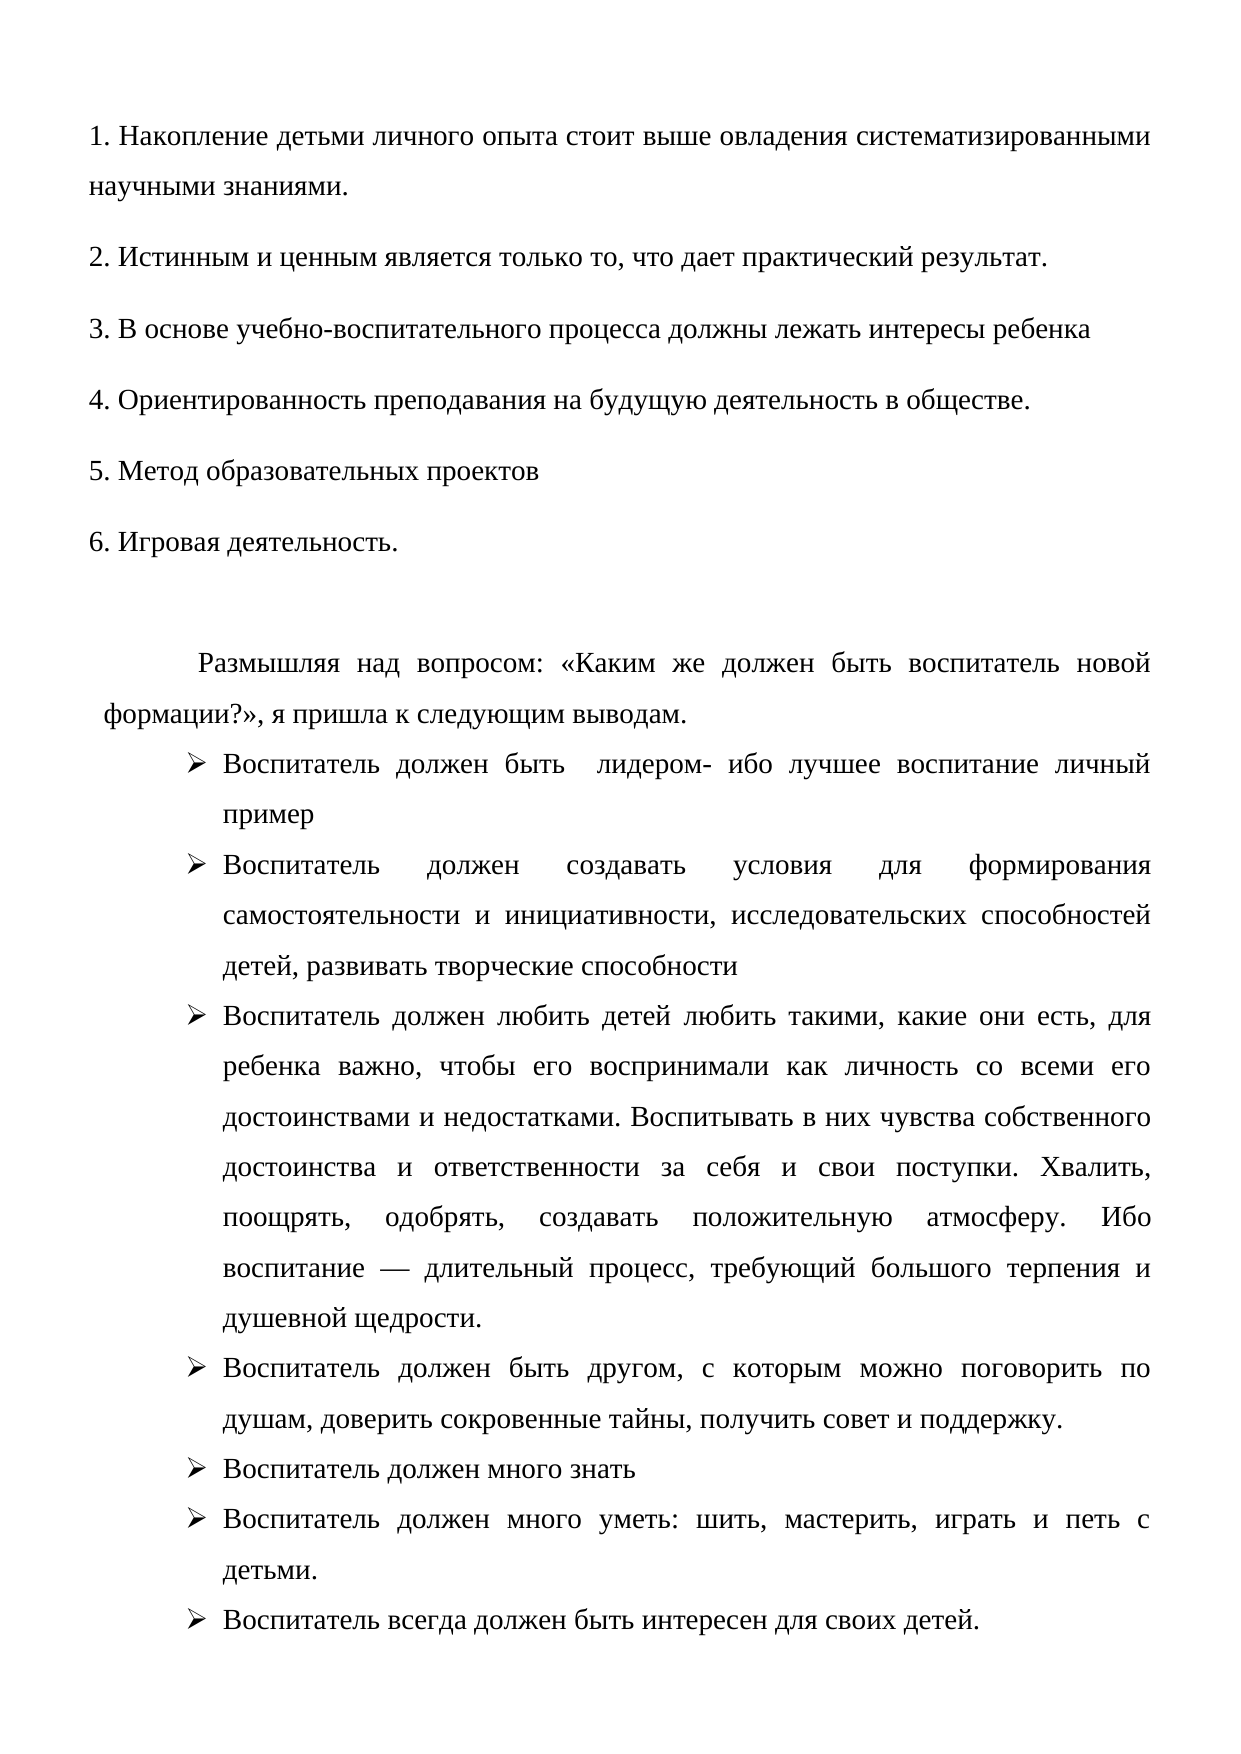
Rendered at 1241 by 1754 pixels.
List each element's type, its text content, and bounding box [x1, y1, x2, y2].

text 5. Метод образовательных проектов [88, 453, 1152, 487]
list Воспитатель должен быть другом, с которым можно поговорить по душам, доверить сокровенные тайны, получить совет и поддержку. [185, 1350, 1152, 1434]
list Воспитатель всегда должен быть интересен для своих детей. [185, 1602, 1152, 1636]
text 6. Игровая деятельность. [88, 524, 1152, 558]
list Воспитатель должен любить детей любить такими, какие они есть, для ребенка важно, чтобы его воспринимали как личность со всеми его достоинствами и недостатками. Воспитывать в них чувства собственного достоинства и ответственности за себя и свои поступки. Хвалить, поощрять, одобрять, создавать положительную атмосферу. Ибо воспитание — длительный процесс, требующий большого терпения и душевной щедрости. [185, 998, 1152, 1333]
list Воспитатель должен много знать [185, 1451, 1152, 1485]
list Воспитатель должен много уметь: шить, мастерить, играть и петь с детьми. [185, 1501, 1152, 1585]
list Воспитатель должен создавать условия для формирования самостоятельности и инициативности, исследовательских способностей детей, развивать творческие способности [185, 847, 1152, 981]
list Воспитатель должен быть лидером- ибо лучшее воспитание личный пример [185, 746, 1152, 830]
text 4. Ориентированность преподавания на будущую деятельность в обществе. [88, 382, 1152, 415]
text 1. Накопление детьми личного опыта стоит выше овладения систематизированными научными знаниями. [88, 118, 1152, 202]
text 3. В основе учебно-воспитательного процесса должны лежать интересы ребенка [88, 311, 1152, 344]
text Размышляя над вопросом: «Каким же должен быть воспитатель новой формации?», я пришла к следующим выводам. [103, 646, 1152, 729]
text 2. Истинным и ценным является только то, что дает практический результат. [88, 239, 1152, 273]
